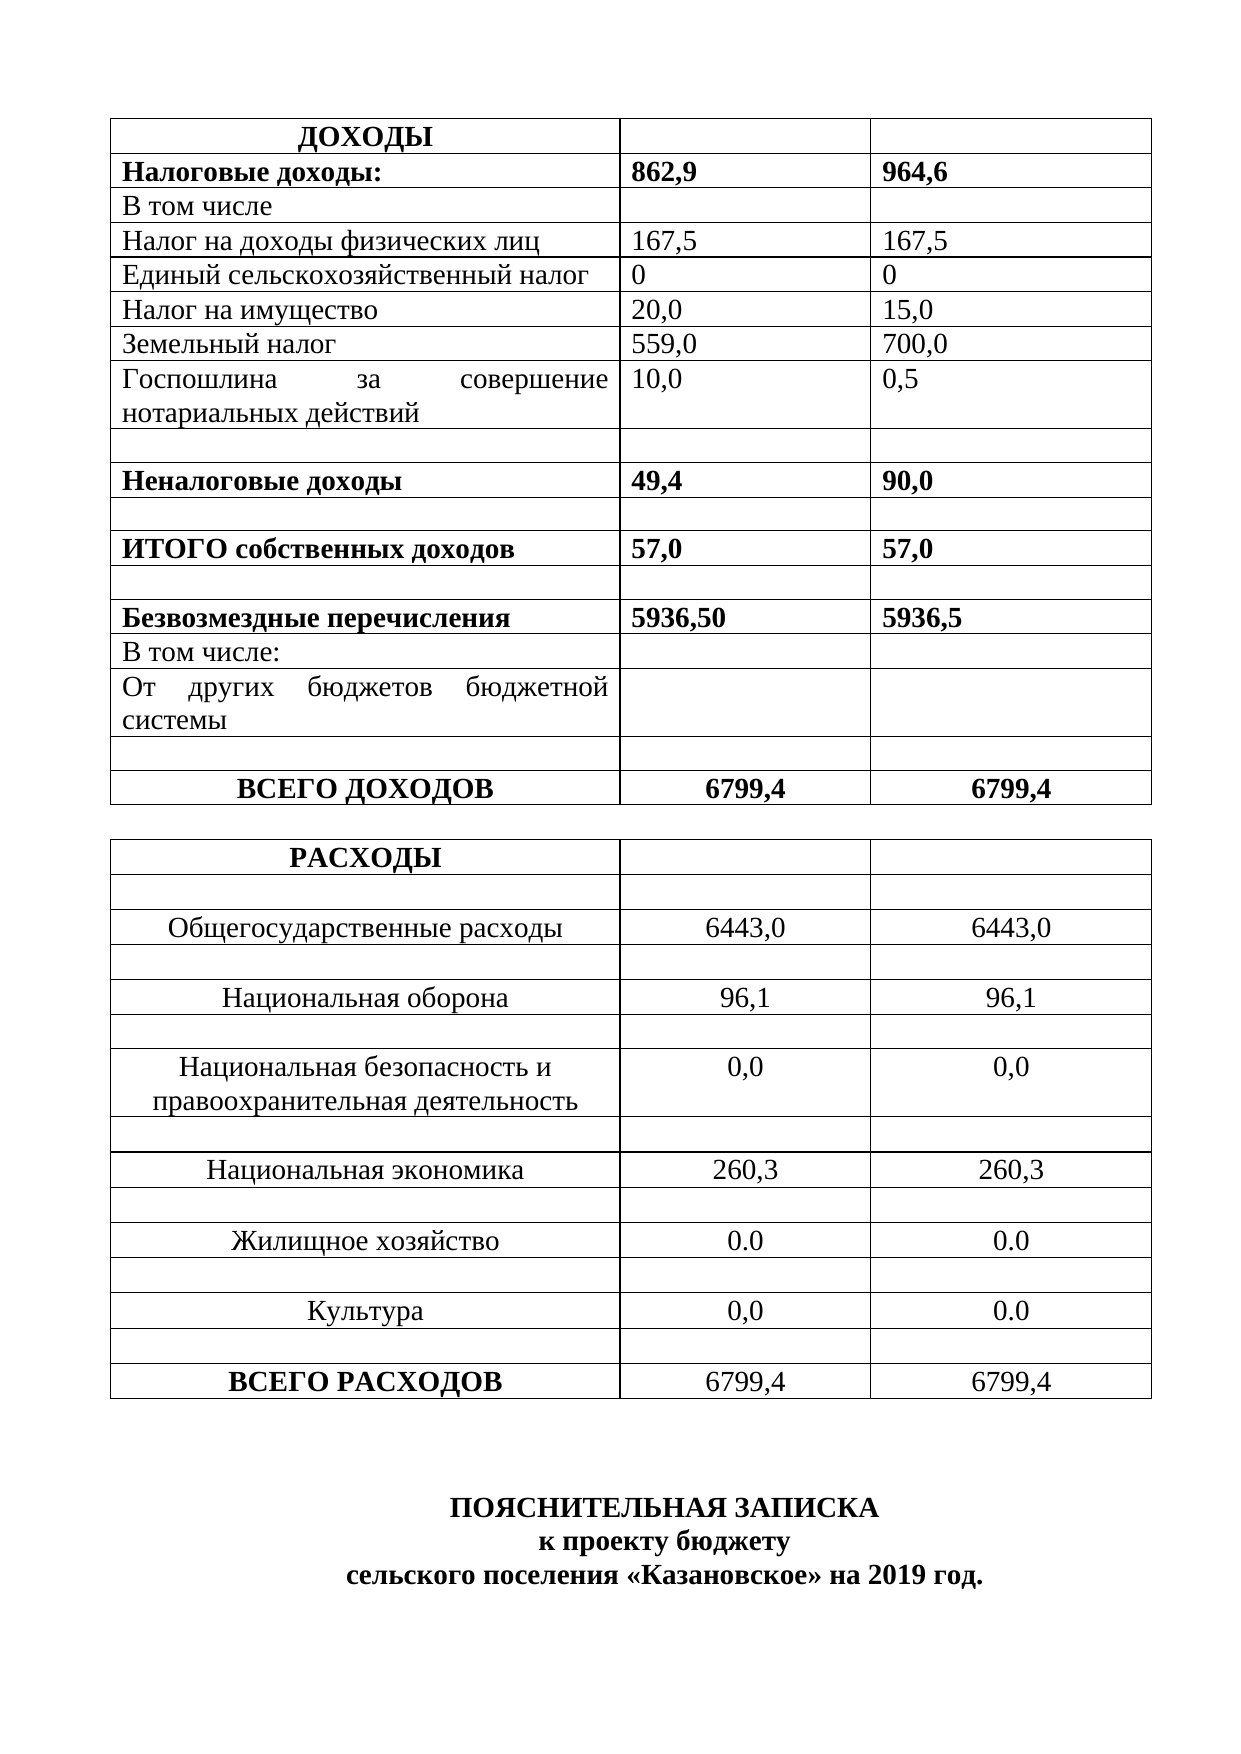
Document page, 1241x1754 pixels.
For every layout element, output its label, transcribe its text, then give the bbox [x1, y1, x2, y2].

table_cell 49,4 [621, 463, 870, 497]
table_cell 6799,4 [871, 771, 1151, 804]
table_cell [871, 498, 1151, 530]
table_cell [621, 1329, 870, 1363]
table_cell [871, 1329, 1151, 1363]
table_cell 0.0 [871, 1223, 1151, 1257]
table_cell 167,5 [871, 223, 1151, 256]
table_cell [871, 1188, 1151, 1222]
table_cell ВСЕГО ДОХОДОВ [111, 771, 619, 804]
table_cell Госпошлина за совершение нотариальных действий [111, 361, 619, 428]
table_cell 5936,5 [871, 600, 1151, 633]
table_cell 260,3 [621, 1153, 870, 1187]
table_header РАСХОДЫ [111, 840, 619, 874]
table_cell [871, 737, 1151, 770]
table_cell 0,0 [621, 1293, 870, 1327]
table_cell 6799,4 [871, 1364, 1151, 1398]
table_cell ИТОГО собственных доходов [111, 531, 619, 565]
table_cell [111, 1329, 619, 1363]
text сельского поселения «Казановское» на 2019 год. [177, 1557, 1152, 1591]
table_cell [111, 1015, 619, 1048]
table_cell [621, 119, 870, 153]
table_cell В том числе [111, 188, 619, 222]
table_cell 96,1 [871, 980, 1151, 1014]
table_cell ВСЕГО РАСХОДОВ [111, 1364, 619, 1398]
table_cell Налог на доходы физических лиц [111, 223, 619, 256]
table_cell [871, 875, 1151, 909]
table_cell [871, 945, 1151, 979]
table_cell 700,0 [871, 327, 1151, 360]
table_cell [871, 1258, 1151, 1292]
table_cell [621, 1258, 870, 1292]
table_cell Налоговые доходы: [111, 154, 619, 187]
table_header [621, 840, 870, 874]
table_cell [871, 429, 1151, 462]
table_cell [111, 429, 619, 462]
table_cell 20,0 [621, 292, 870, 326]
table_cell Жилищное хозяйство [111, 1223, 619, 1257]
table_cell 6799,4 [621, 771, 870, 804]
table_cell Земельный налог [111, 327, 619, 360]
table_cell [621, 669, 870, 736]
table_cell [621, 429, 870, 462]
table_header [871, 840, 1151, 874]
table_cell [871, 566, 1151, 599]
table_cell 6443,0 [621, 910, 870, 944]
table_cell 862,9 [621, 154, 870, 187]
table_cell [111, 1258, 619, 1292]
table_cell [871, 634, 1151, 668]
table_cell Налог на имущество [111, 292, 619, 326]
table_cell [621, 737, 870, 770]
table_cell 260,3 [871, 1153, 1151, 1187]
table_cell Общегосударственные расходы [111, 910, 619, 944]
table_cell 964,6 [871, 154, 1151, 187]
table_cell [621, 498, 870, 530]
table_cell [621, 634, 870, 668]
table_cell 0.0 [871, 1293, 1151, 1327]
table_cell 0 [871, 258, 1151, 291]
table_cell ДОХОДЫ [111, 119, 619, 153]
table_cell [111, 945, 619, 979]
table_cell Национальная оборона [111, 980, 619, 1014]
table_cell [621, 945, 870, 979]
table_cell 10,0 [621, 361, 870, 428]
table_cell [621, 566, 870, 599]
table_cell [621, 1188, 870, 1222]
table_cell Культура [111, 1293, 619, 1327]
table_cell 96,1 [621, 980, 870, 1014]
table_cell [111, 875, 619, 909]
text ПОЯСНИТЕЛЬНАЯ ЗАПИСКА [177, 1490, 1152, 1523]
table_cell 57,0 [871, 531, 1151, 565]
table_cell [621, 875, 870, 909]
table_cell 559,0 [621, 327, 870, 360]
table_cell [621, 188, 870, 222]
table_cell Единый сельскохозяйственный налог [111, 258, 619, 291]
table_cell [111, 1117, 619, 1151]
table_cell [111, 1188, 619, 1222]
table_cell [111, 498, 619, 530]
table_cell [111, 737, 619, 770]
table_cell Национальная безопасность и правоохранительная деятельность [111, 1049, 619, 1116]
table_cell Безвозмездные перечисления [111, 600, 619, 633]
table_cell [871, 188, 1151, 222]
table_cell [621, 1117, 870, 1151]
table_cell От других бюджетов бюджетной системы [111, 669, 619, 736]
table_cell 57,0 [621, 531, 870, 565]
table_cell [871, 119, 1151, 153]
table_cell 0,0 [621, 1049, 870, 1116]
table_cell Неналоговые доходы [111, 463, 619, 497]
table_cell [871, 1015, 1151, 1048]
table_cell 0 [621, 258, 870, 291]
table_cell 6443,0 [871, 910, 1151, 944]
table_cell 6799,4 [621, 1364, 870, 1398]
table_cell В том числе: [111, 634, 619, 668]
table_cell Национальная экономика [111, 1153, 619, 1187]
text к проекту бюджету [177, 1523, 1152, 1557]
table_cell 0,5 [871, 361, 1151, 428]
table_cell 0,0 [871, 1049, 1151, 1116]
table_cell 15,0 [871, 292, 1151, 326]
table_cell 90,0 [871, 463, 1151, 497]
table_cell 0.0 [621, 1223, 870, 1257]
table_cell [871, 1117, 1151, 1151]
table_cell [871, 669, 1151, 736]
table_cell [621, 1015, 870, 1048]
table_cell 167,5 [621, 223, 870, 256]
table_cell [111, 566, 619, 599]
table_cell 5936,50 [621, 600, 870, 633]
